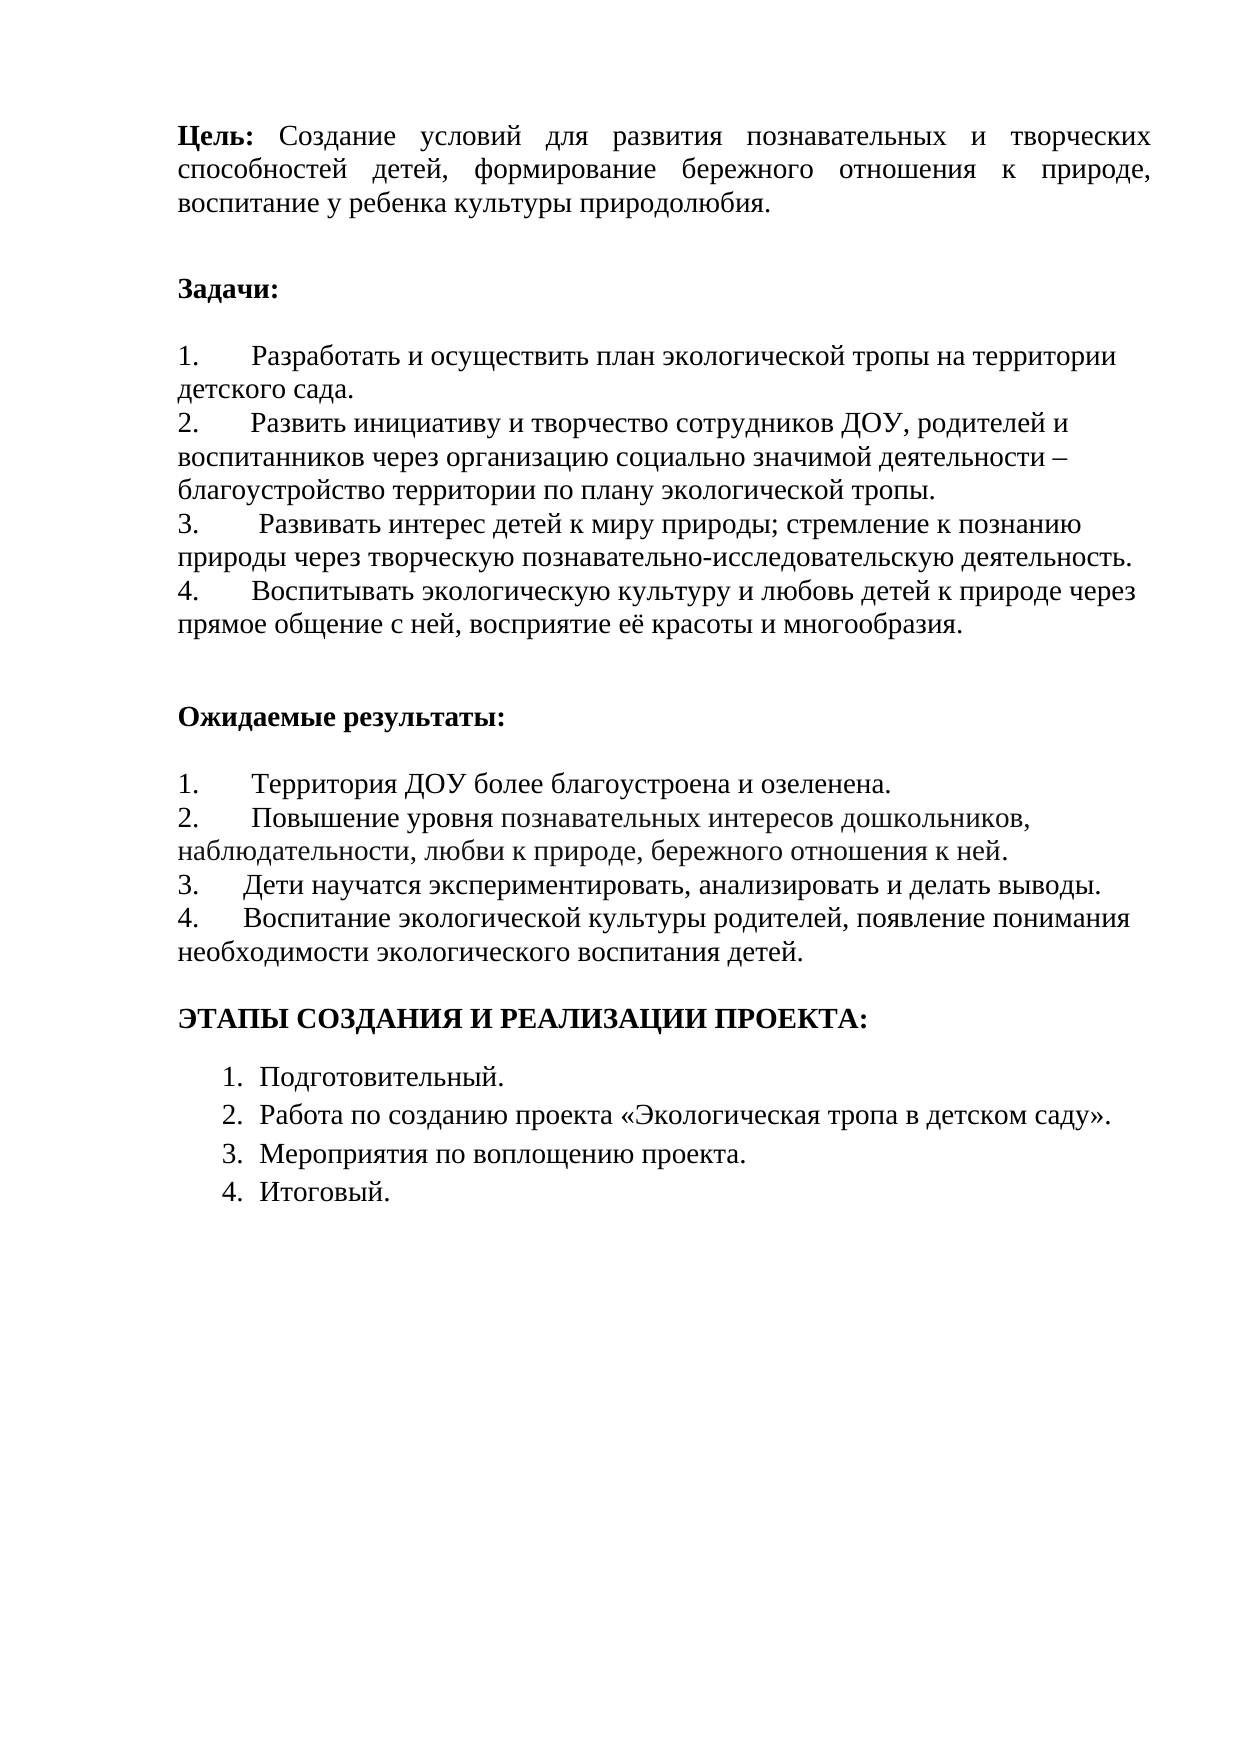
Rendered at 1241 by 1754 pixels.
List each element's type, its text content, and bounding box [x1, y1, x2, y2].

list Мероприятия по воплощению проекта. [222, 1136, 1152, 1169]
list 4. Воспитание экологической культуры родителей, появление понимания необходимости экологического воспитания детей. [177, 901, 1152, 968]
list Подготовительный. [222, 1059, 1152, 1092]
list Развивать интерес детей к миру природы; стремление к познанию природы через творческую познавательно-исследовательскую деятельность. [177, 506, 1152, 573]
list Территория ДОУ более благоустроена и озеленена. [177, 766, 1152, 800]
text Задачи: [177, 271, 1152, 304]
list Работа по созданию проекта «Экологическая тропа в детском саду». [222, 1097, 1152, 1131]
list Разработать и осуществить план экологической тропы на территории детского сада. 2. Развить инициативу и творчество сотрудников ДОУ, родителей и воспитанников через организацию социально значимой деятельности – благоустройство территории по плану экологической тропы. [177, 338, 1152, 506]
text ЭТАПЫ СОЗДАНИЯ И РЕАЛИЗАЦИИ ПРОЕКТА: [177, 1001, 1152, 1035]
list 3. Дети научатся экспериментировать, анализировать и делать выводы. [177, 867, 1152, 901]
list Воспитывать экологическую культуру и любовь детей к природе через прямое общение с ней, восприятие её красоты и многообразия. [177, 573, 1152, 640]
list Итоговый. [222, 1174, 1152, 1208]
text Ожидаемые результаты: [177, 699, 1152, 733]
text Цель: Создание условий для развития познавательных и творческих способностей детей, формирование бережного отношения к природе, воспитание у ребенка культуры природолюбия. [177, 152, 1152, 219]
list Повышение уровня познавательных интересов дошкольников, наблюдательности, любви к природе, бережного отношения к ней. [177, 800, 1152, 867]
